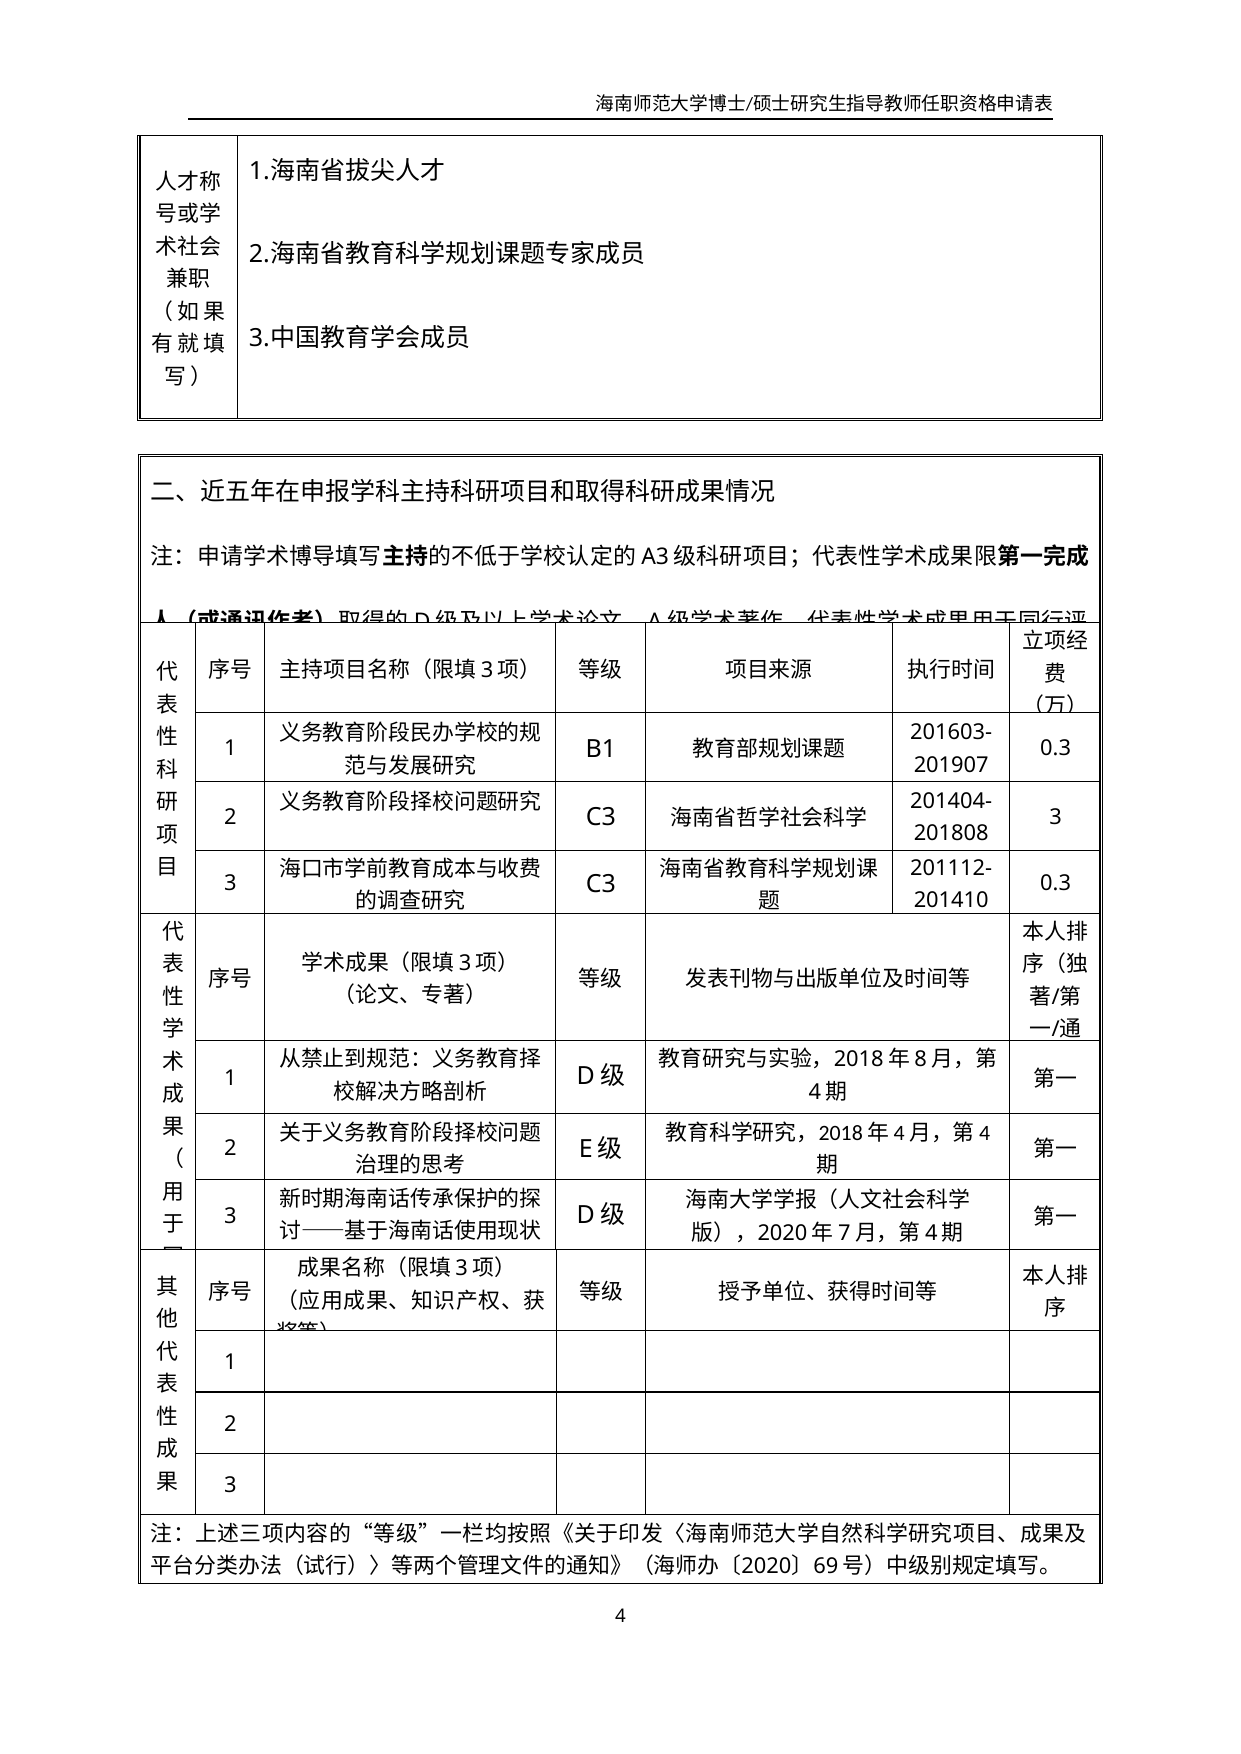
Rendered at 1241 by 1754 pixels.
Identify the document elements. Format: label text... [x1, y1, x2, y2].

table_cell [1010, 1454, 1099, 1514]
table_cell 关于义务教育阶段择校问题治理的思考 [265, 1114, 555, 1179]
table_cell 2 [196, 1114, 264, 1179]
table_cell 1 [196, 1331, 264, 1391]
table_cell 第一 [1010, 1041, 1099, 1113]
table_cell 3 [1010, 782, 1099, 849]
table_cell [646, 1454, 1009, 1514]
table_cell 主持项目名称（限填3项） [265, 623, 555, 712]
table_cell 序号 [196, 623, 264, 712]
table_cell [646, 1393, 1009, 1453]
table_cell 序号 [196, 914, 264, 1040]
table_cell 项目来源 [646, 623, 892, 712]
table_header 近五年在申报学科主持科研项目和取得科研成果情况 注：申请学术博导填写主持的不低于学校认定的A3级科研项目；代表性学术成果限第一完成人（或通讯作者）取得的D级及以上学术论文、A级学术著作，代表性学术成果用于同行评议。申请学术硕导填写主持的不低于学校认定的C3级科研项目；代表性学术成果限第一完成人（或通讯作者）取得的E级及以上学术论文、B级及以上学术著作，其中前2项用于同行评议。 [141, 457, 1099, 622]
table_cell 2 [196, 1393, 264, 1453]
table_cell [557, 1393, 645, 1453]
table_cell 授予单位、获得时间等 [646, 1250, 1009, 1330]
table_cell 发表刊物与出版单位及时间等 [646, 914, 1009, 1040]
table_cell [1010, 1393, 1099, 1453]
table_cell [557, 1331, 645, 1391]
table_cell 海南大学学报（人文社会科学版），2020年7月，第4期 [646, 1180, 1009, 1249]
table_cell 海口市学前教育成本与收费的调查研究 [265, 851, 555, 912]
table_cell 3 [196, 1180, 264, 1249]
table_cell 1 [196, 1041, 264, 1113]
table_cell 201404-201808 [893, 782, 1009, 849]
table_cell [265, 1454, 556, 1514]
table_cell 第一 [1010, 1114, 1099, 1179]
table_cell C3 [556, 782, 645, 849]
table_cell 其他代表性成果 [141, 1250, 195, 1514]
table_cell 1 [196, 713, 264, 781]
table_cell 学术成果（限填3项） （论文、专著） [265, 914, 555, 1040]
table_cell 义务教育阶段民办学校的规范与发展研究 [265, 713, 555, 781]
table_cell 等级 [557, 1250, 645, 1330]
table_cell 义务教育阶段择校问题研究 [265, 782, 555, 849]
table_cell 新时期海南话传承保护的探讨——基于海南话使用现状的调研 [265, 1180, 555, 1249]
table_cell [265, 1331, 556, 1391]
table_cell [265, 1393, 556, 1453]
table_cell 海南省教育科学规划课题 [646, 851, 892, 912]
table_cell 注：上述三项内容的“等级”一栏均按照《关于印发〈海南师范大学自然科学研究项目、成果及平台分类办法（试行）〉等两个管理文件的通知》（海师办〔2020〕69号）中级别规定填写。 [141, 1515, 1099, 1583]
table_cell D级 [556, 1180, 645, 1249]
table_cell [1010, 1331, 1099, 1391]
table_cell 教育部规划课题 [646, 713, 892, 781]
table_cell C3 [556, 851, 645, 912]
table_cell 0.3 [1010, 851, 1099, 912]
table_cell 3 [196, 851, 264, 912]
table_cell D级 [556, 1041, 645, 1113]
table_cell [646, 1331, 1009, 1391]
table_cell 3 [196, 1454, 264, 1514]
table_cell 2 [196, 782, 264, 849]
table_cell 代表性科研项目 [141, 623, 195, 912]
table_cell 1.海南省拔尖人才 2.海南省教育科学规划课题专家成员 3.中国教育学会成员 [238, 136, 1100, 418]
table_cell 成果名称（限填3项） （应用成果、知识产权、获奖等） [265, 1250, 556, 1330]
table_cell 本人排序（独著/第一/通讯） [1010, 914, 1099, 1040]
table_cell 等级 [556, 914, 645, 1040]
table_cell 立项经费（万） [1010, 623, 1099, 712]
table_cell 201112-201410 [893, 851, 1009, 912]
table_cell 0.3 [1010, 713, 1099, 781]
table_cell 教育科学研究，2018年4月，第4期 [646, 1114, 1009, 1179]
table_cell E级 [556, 1114, 645, 1179]
table_cell 人才称号或学术社会兼职（如果有就填写） [141, 136, 237, 418]
table_cell 第一 [1010, 1180, 1099, 1249]
table_cell 执行时间 [893, 623, 1009, 712]
table_cell 教育研究与实验，2018年8月，第4期 [646, 1041, 1009, 1113]
table_cell 海南省哲学社会科学 [646, 782, 892, 849]
table_cell 序号 [196, 1250, 264, 1330]
table_cell 代表性学术成果 （用于同行评议） [141, 914, 195, 1249]
table_cell 本人排序 [1010, 1250, 1099, 1330]
table_cell [557, 1454, 645, 1514]
table_cell 等级 [556, 623, 645, 712]
table_cell 201603-201907 [893, 713, 1009, 781]
table_cell 从禁止到规范：义务教育择校解决方略剖析 [265, 1041, 555, 1113]
table_cell B1 [556, 713, 645, 781]
